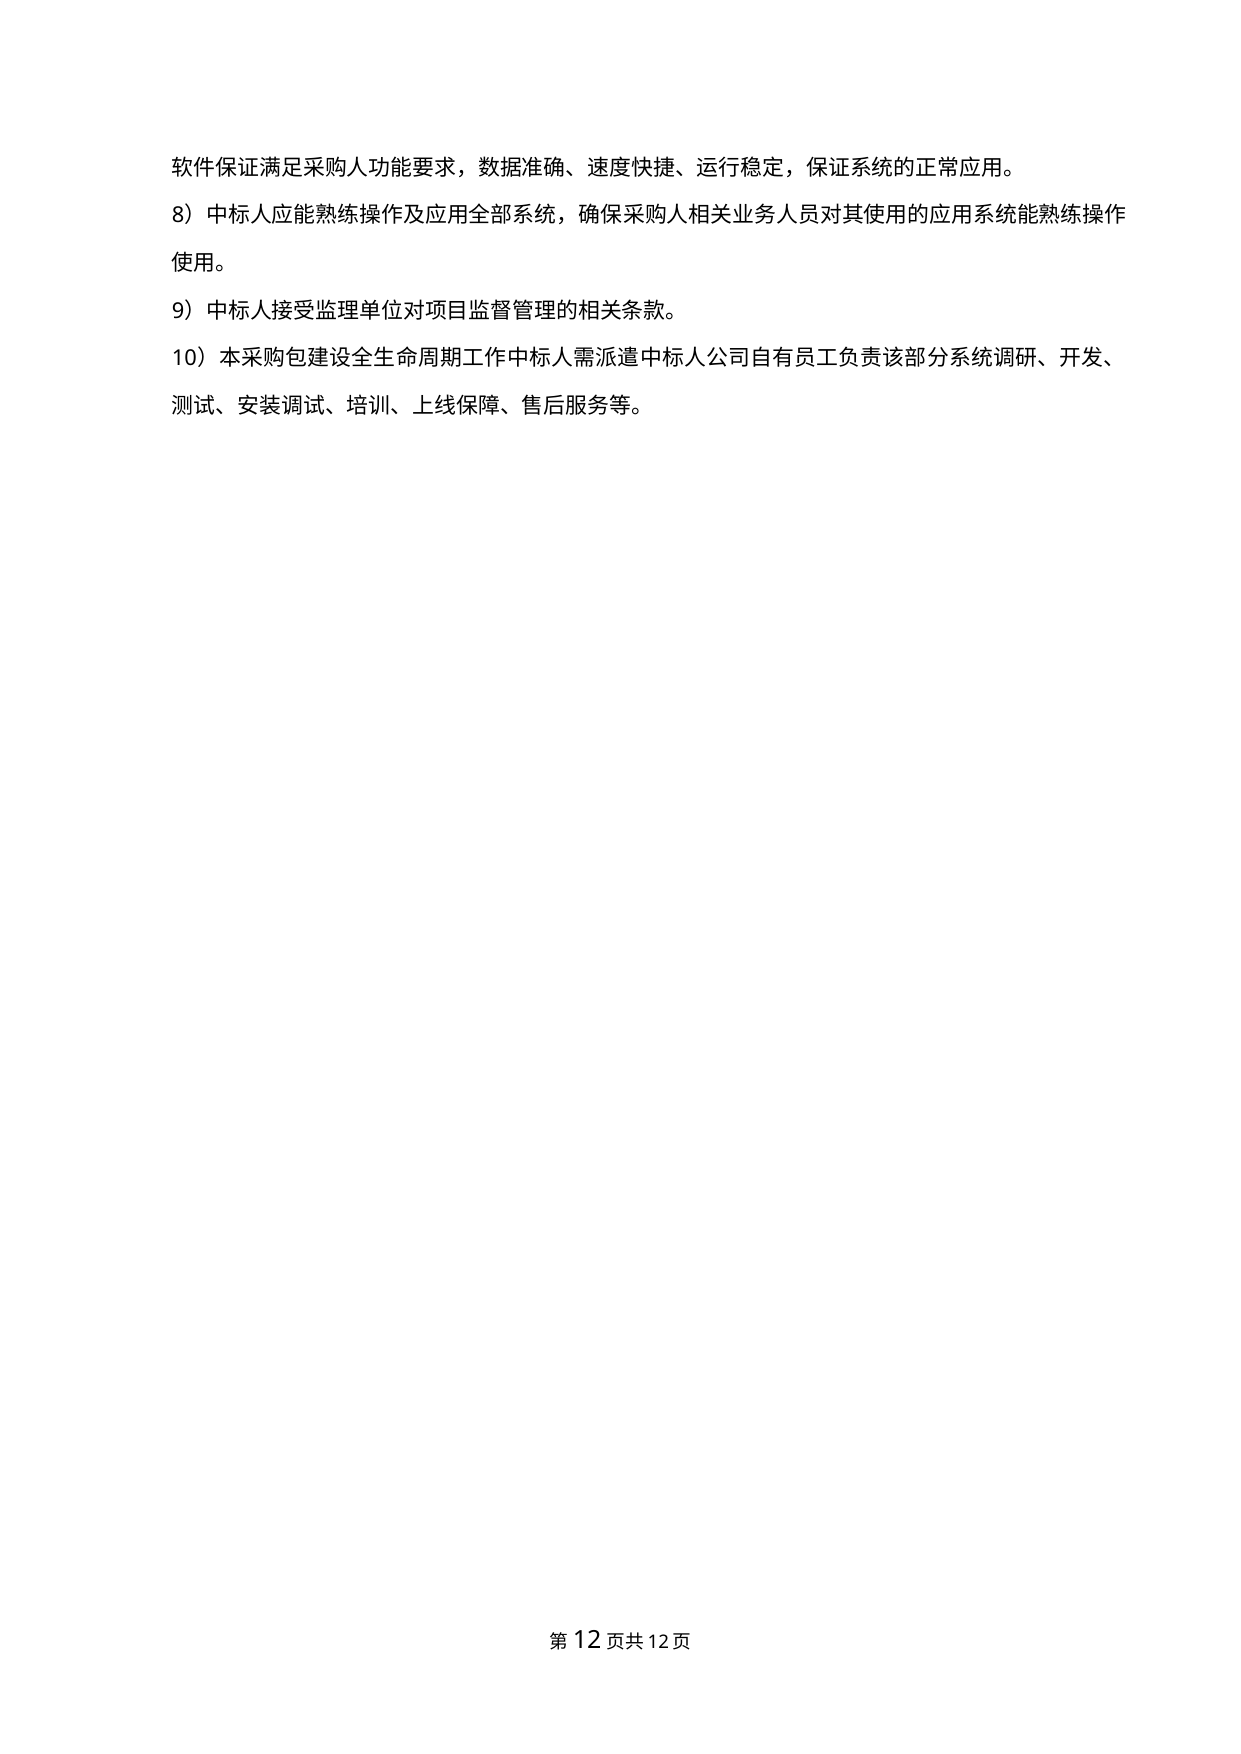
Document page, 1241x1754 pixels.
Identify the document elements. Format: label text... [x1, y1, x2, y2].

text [172, 150, 1128, 182]
text 8）中标人应能熟练操作及应用全部系统，确保采购人相关业务人员对其使用的应用系统能熟练操作使用。 [172, 197, 1128, 277]
text 9）中标人接受监理单位对项目监督管理的相关条款。 [172, 293, 1128, 324]
text 10）本采购包建设全生命周期工作中标人需派遣中标人公司自有员工负责该部分系统调研、开发、测试、安装调试、培训、上线保障、售后服务等。 [172, 340, 1128, 419]
